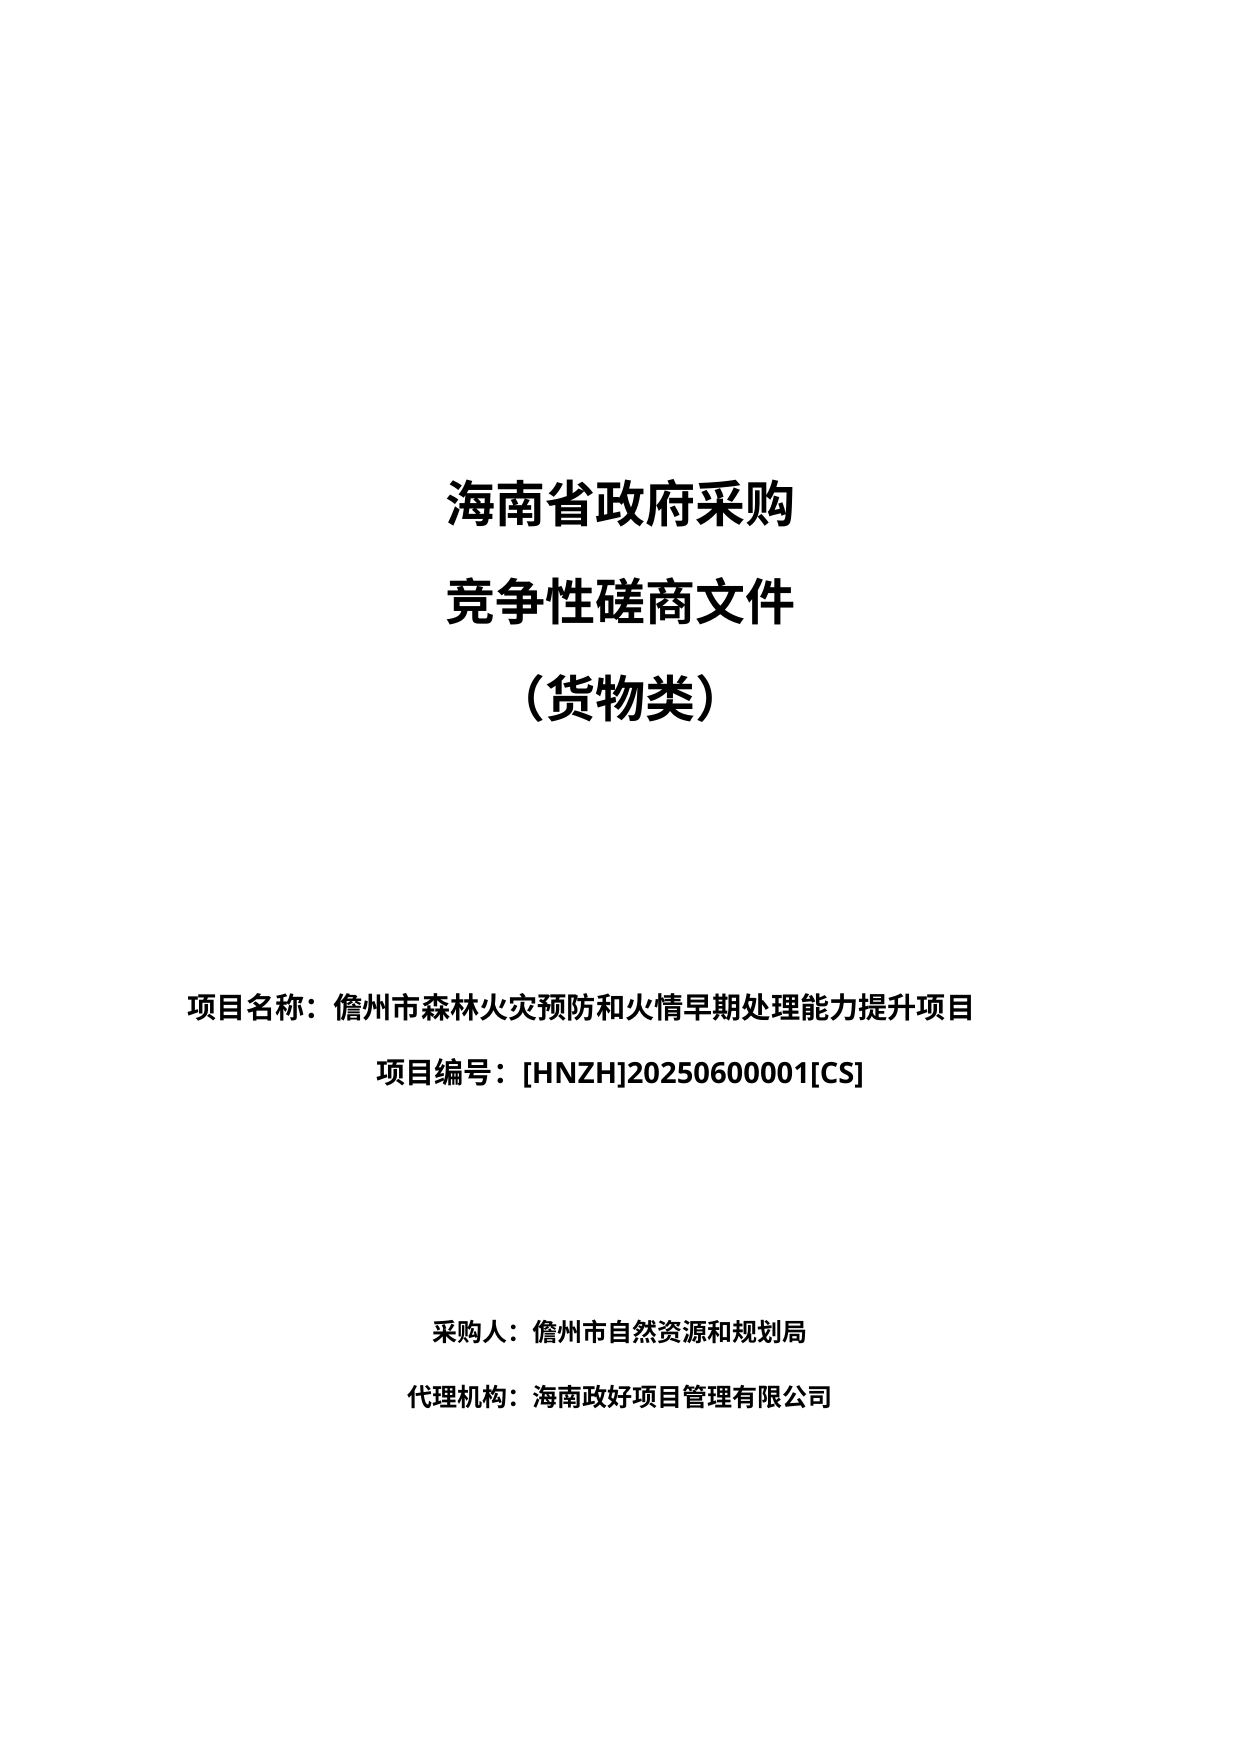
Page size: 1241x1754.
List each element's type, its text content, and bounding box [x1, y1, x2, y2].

text （货物类） [187, 649, 1053, 747]
text 项目名称：儋州市森林火灾预防和火情早期处理能力提升项目 [187, 974, 1053, 1039]
text 海南省政府采购 [187, 454, 1053, 552]
text 项目编号：[HNZH]20250600001[CS] [187, 1039, 1053, 1104]
text 竞争性磋商文件 [187, 552, 1053, 649]
text 代理机构：海南政好项目管理有限公司 [187, 1364, 1053, 1429]
text 采购人：儋州市自然资源和规划局 [187, 1299, 1053, 1364]
